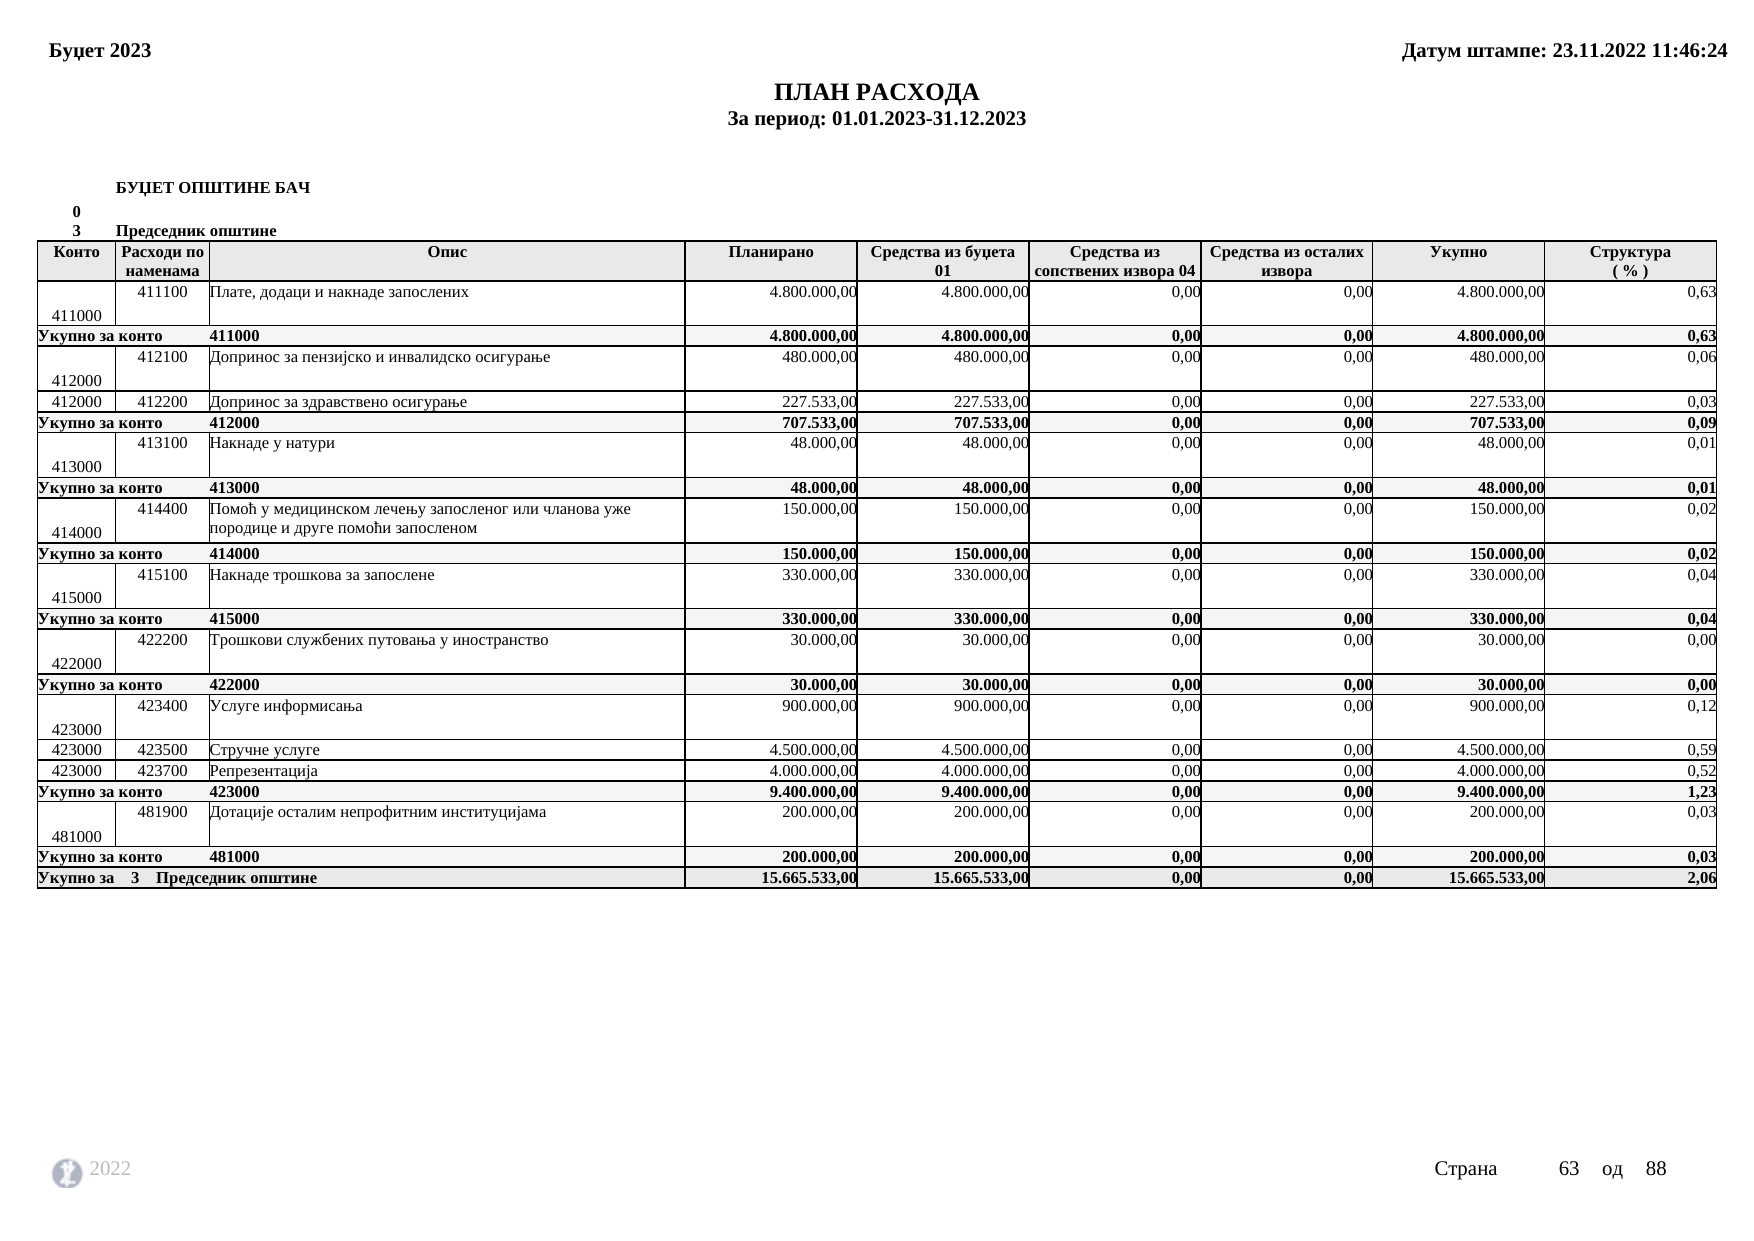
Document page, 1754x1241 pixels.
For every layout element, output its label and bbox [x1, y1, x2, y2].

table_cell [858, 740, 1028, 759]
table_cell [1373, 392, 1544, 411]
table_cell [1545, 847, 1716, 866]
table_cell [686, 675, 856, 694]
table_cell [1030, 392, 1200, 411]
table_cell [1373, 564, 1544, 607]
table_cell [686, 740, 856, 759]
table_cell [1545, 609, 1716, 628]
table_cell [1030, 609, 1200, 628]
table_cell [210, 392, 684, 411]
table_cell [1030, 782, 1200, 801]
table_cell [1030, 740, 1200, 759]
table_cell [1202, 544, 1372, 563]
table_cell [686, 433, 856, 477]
picture [48, 1155, 87, 1188]
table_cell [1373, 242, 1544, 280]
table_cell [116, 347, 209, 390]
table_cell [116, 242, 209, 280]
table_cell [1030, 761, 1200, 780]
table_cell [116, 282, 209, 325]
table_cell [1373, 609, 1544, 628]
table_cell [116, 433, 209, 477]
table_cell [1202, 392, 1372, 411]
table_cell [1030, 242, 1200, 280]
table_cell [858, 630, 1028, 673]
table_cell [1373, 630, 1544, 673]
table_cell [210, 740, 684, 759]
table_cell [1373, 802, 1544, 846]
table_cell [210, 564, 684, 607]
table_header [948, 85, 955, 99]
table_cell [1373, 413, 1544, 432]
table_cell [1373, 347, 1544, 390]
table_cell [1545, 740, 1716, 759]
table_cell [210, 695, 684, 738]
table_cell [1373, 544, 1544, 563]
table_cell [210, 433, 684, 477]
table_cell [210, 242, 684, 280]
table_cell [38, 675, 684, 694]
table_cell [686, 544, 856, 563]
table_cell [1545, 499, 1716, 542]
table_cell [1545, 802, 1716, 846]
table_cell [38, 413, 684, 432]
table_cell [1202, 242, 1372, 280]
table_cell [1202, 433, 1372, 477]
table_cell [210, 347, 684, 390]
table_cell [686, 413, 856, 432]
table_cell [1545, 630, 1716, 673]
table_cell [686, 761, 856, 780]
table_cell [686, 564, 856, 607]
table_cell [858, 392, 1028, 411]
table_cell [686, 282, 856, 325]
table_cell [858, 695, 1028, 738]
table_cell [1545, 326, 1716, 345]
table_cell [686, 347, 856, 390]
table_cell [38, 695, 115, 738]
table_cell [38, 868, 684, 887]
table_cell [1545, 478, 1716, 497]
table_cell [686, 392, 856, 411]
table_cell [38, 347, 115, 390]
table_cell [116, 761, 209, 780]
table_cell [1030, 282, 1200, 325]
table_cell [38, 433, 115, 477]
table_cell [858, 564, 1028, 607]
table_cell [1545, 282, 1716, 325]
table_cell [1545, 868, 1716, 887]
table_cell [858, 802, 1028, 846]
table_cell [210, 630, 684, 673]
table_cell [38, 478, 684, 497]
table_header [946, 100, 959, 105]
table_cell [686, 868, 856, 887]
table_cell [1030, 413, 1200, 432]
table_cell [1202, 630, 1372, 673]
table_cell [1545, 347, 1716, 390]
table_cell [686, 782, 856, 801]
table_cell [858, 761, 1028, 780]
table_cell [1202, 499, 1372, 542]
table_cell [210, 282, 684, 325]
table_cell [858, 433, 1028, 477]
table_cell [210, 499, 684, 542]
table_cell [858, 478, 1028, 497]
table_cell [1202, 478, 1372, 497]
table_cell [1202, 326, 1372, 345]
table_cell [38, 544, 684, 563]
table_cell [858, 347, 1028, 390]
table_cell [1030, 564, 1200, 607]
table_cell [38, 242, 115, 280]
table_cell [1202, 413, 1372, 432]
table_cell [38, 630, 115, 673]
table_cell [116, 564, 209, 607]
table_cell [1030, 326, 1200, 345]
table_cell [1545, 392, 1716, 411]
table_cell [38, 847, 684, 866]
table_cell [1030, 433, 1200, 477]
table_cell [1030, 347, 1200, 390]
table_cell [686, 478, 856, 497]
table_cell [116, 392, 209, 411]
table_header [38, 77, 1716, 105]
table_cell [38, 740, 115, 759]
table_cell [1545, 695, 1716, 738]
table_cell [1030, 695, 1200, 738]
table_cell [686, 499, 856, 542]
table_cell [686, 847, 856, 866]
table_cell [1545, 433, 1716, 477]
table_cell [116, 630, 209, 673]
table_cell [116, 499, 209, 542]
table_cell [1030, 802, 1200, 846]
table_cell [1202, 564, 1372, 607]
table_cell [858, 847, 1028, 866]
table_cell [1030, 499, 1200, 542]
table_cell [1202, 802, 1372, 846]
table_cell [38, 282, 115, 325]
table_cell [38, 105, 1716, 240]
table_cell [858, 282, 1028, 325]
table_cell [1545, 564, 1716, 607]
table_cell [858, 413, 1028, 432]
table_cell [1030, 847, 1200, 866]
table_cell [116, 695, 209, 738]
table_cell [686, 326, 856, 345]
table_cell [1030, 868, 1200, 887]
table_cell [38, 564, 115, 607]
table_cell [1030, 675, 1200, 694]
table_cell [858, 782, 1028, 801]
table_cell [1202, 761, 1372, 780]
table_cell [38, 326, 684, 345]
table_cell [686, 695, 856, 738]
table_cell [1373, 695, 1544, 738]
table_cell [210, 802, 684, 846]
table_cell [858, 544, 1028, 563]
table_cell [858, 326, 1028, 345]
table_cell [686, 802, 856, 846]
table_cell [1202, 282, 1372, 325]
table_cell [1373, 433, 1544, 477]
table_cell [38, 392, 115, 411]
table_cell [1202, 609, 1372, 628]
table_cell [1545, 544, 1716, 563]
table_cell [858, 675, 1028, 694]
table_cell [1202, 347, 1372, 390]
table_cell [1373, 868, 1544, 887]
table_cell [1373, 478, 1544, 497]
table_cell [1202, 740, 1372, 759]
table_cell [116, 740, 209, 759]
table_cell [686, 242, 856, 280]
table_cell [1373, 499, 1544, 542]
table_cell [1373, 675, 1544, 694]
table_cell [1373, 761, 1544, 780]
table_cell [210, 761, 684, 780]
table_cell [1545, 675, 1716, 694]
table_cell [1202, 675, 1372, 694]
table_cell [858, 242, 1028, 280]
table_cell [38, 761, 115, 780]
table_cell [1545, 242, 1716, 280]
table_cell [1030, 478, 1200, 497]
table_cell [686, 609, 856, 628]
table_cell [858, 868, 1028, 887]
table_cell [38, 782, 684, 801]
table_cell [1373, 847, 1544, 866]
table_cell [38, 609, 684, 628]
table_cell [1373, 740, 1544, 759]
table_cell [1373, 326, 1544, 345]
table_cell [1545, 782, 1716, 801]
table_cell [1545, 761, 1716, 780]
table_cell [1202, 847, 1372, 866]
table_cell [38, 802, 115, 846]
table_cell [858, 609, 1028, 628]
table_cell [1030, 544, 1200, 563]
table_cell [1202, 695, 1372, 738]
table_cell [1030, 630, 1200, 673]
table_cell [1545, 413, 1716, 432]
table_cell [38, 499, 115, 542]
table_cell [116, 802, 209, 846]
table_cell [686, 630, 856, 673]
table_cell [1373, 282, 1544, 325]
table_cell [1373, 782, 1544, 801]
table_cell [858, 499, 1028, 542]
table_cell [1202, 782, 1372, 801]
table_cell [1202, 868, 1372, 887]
